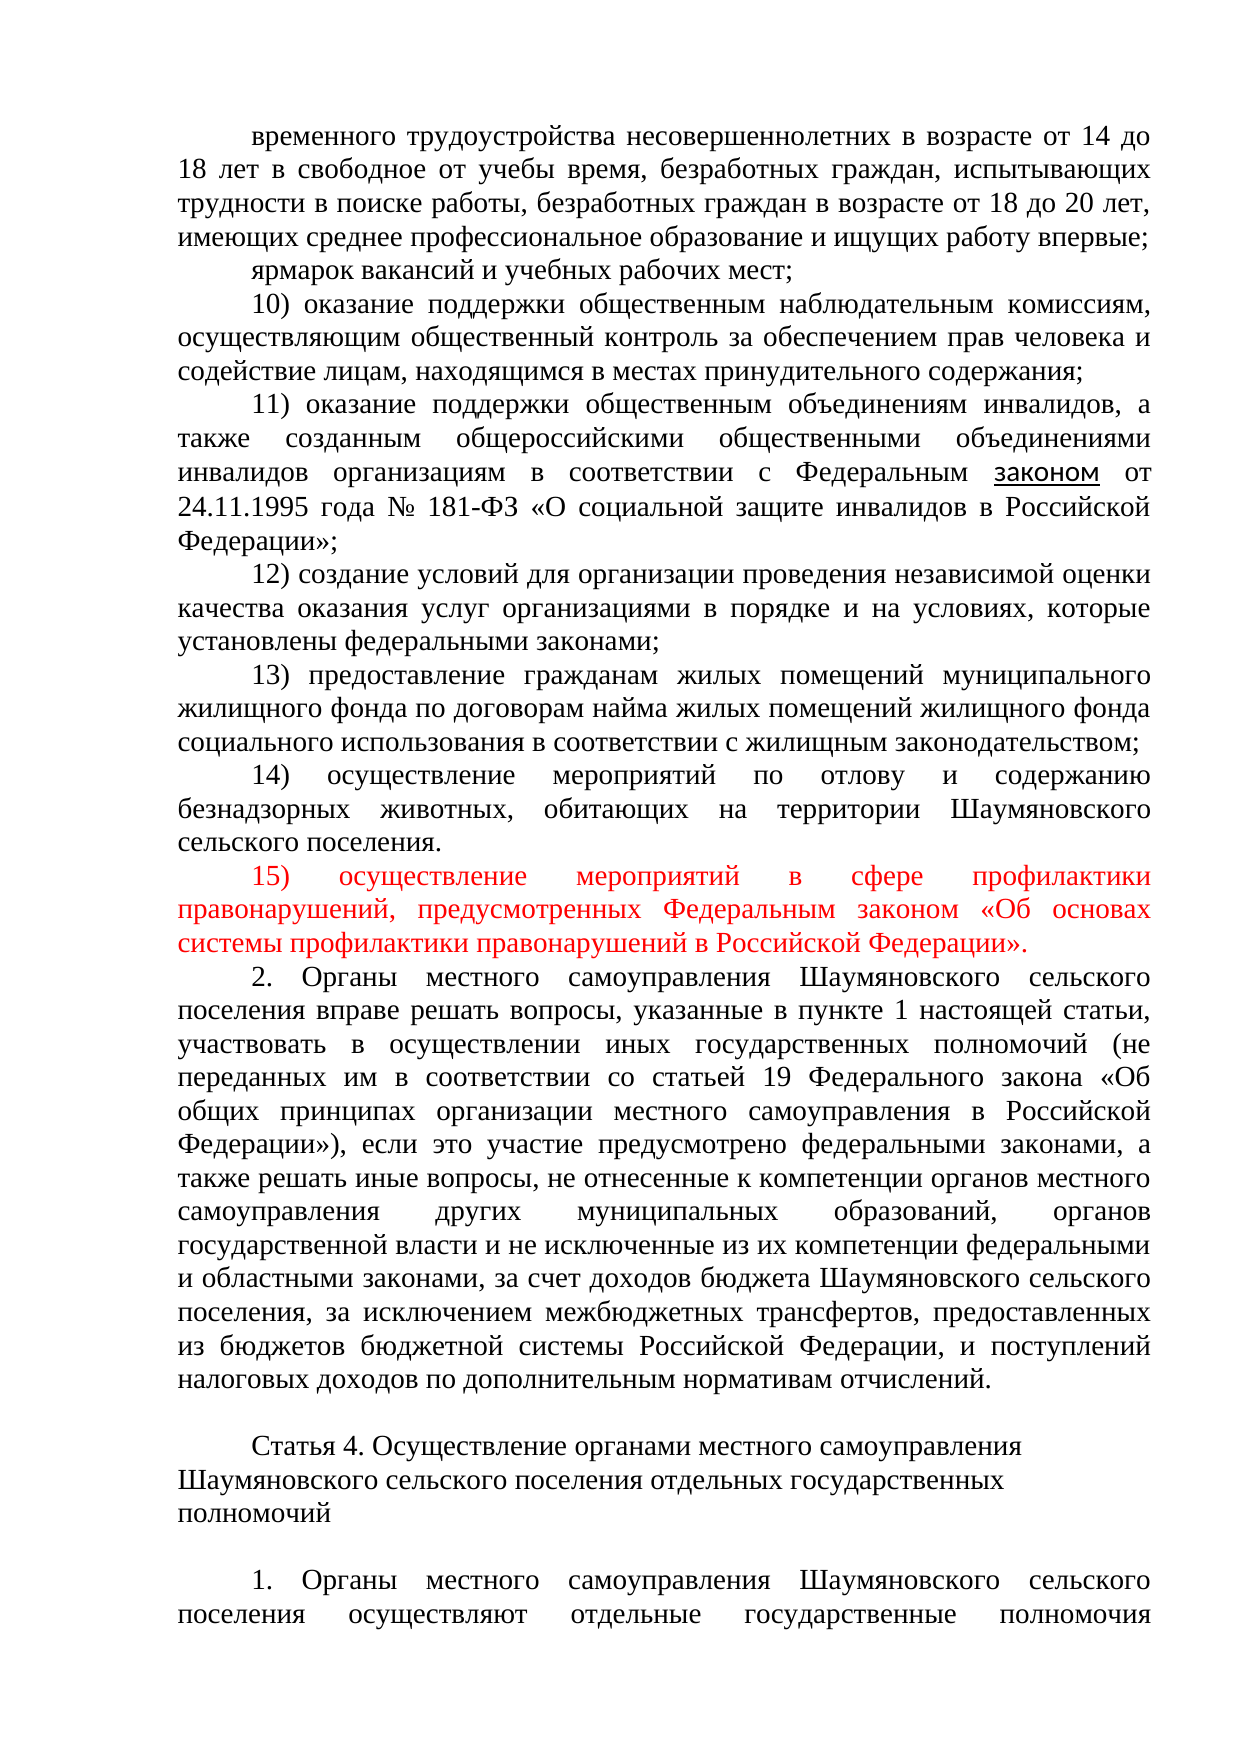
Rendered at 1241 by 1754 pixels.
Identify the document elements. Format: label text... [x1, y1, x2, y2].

text Статья 4. Осуществление органами местного самоуправления Шаумяновского сельского поселения отдельных государственных полномочий [177, 1428, 1152, 1529]
text ярмарок вакансий и учебных рабочих мест; [177, 252, 1152, 286]
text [177, 1562, 1152, 1629]
text 2. Органы местного самоуправления Шаумяновского сельского поселения вправе решать вопросы, указанные в пункте 1 настоящей статьи, участвовать в осуществлении иных государственных полномочий (не переданных им в соответствии со статьей 19 Федерального закона «Об общих принципах организации местного самоуправления в Российской Федерации»), если это участие предусмотрено федеральными законами, а также решать иные вопросы, не отнесенные к компетенции органов местного самоуправления других муниципальных образований, органов государственной власти и не исключенные из их компетенции федеральными и областными законами, за счет доходов бюджета Шаумяновского сельского поселения, за исключением межбюджетных трансфертов, предоставленных из бюджетов бюджетной системы Российской Федерации, и поступлений налоговых доходов по дополнительным нормативам отчислений. [177, 959, 1152, 1395]
text 11) оказание поддержки общественным объединениям инвалидов, а также созданным общероссийскими общественными объединениями инвалидов организациям в соответствии с Федеральным законом от 24.11.1995 года № 181-ФЗ «О социальной защите инвалидов в Российской Федерации»; [177, 386, 1152, 556]
text 13) предоставление гражданам жилых помещений муниципального жилищного фонда по договорам найма жилых помещений жилищного фонда социального использования в соответствии с жилищным законодательством; [177, 657, 1152, 757]
text 10) оказание поддержки общественным наблюдательным комиссиям, осуществляющим общественный контроль за обеспечением прав человека и содействие лицам, находящимся в местах принудительного содержания; [177, 286, 1152, 386]
text временного трудоустройства несовершеннолетних в возрасте от 14 до 18 лет в свободное от учебы время, безработных граждан, испытывающих трудности в поиске работы, безработных граждан в возрасте от 18 до 20 лет, имеющих среднее профессиональное образование и ищущих работу впервые; [177, 118, 1152, 252]
text 12) создание условий для организации проведения независимой оценки качества оказания услуг организациями в порядке и на условиях, которые установлены федеральными законами; [177, 556, 1152, 657]
text 15) осуществление мероприятий в сфере профилактики правонарушений, предусмотренных Федеральным законом «Об основах системы профилактики правонарушений в Российской Федерации». [177, 858, 1152, 959]
text 14) осуществление мероприятий по отлову и содержанию безнадзорных животных, обитающих на территории Шаумяновского сельского поселения. [177, 757, 1152, 858]
